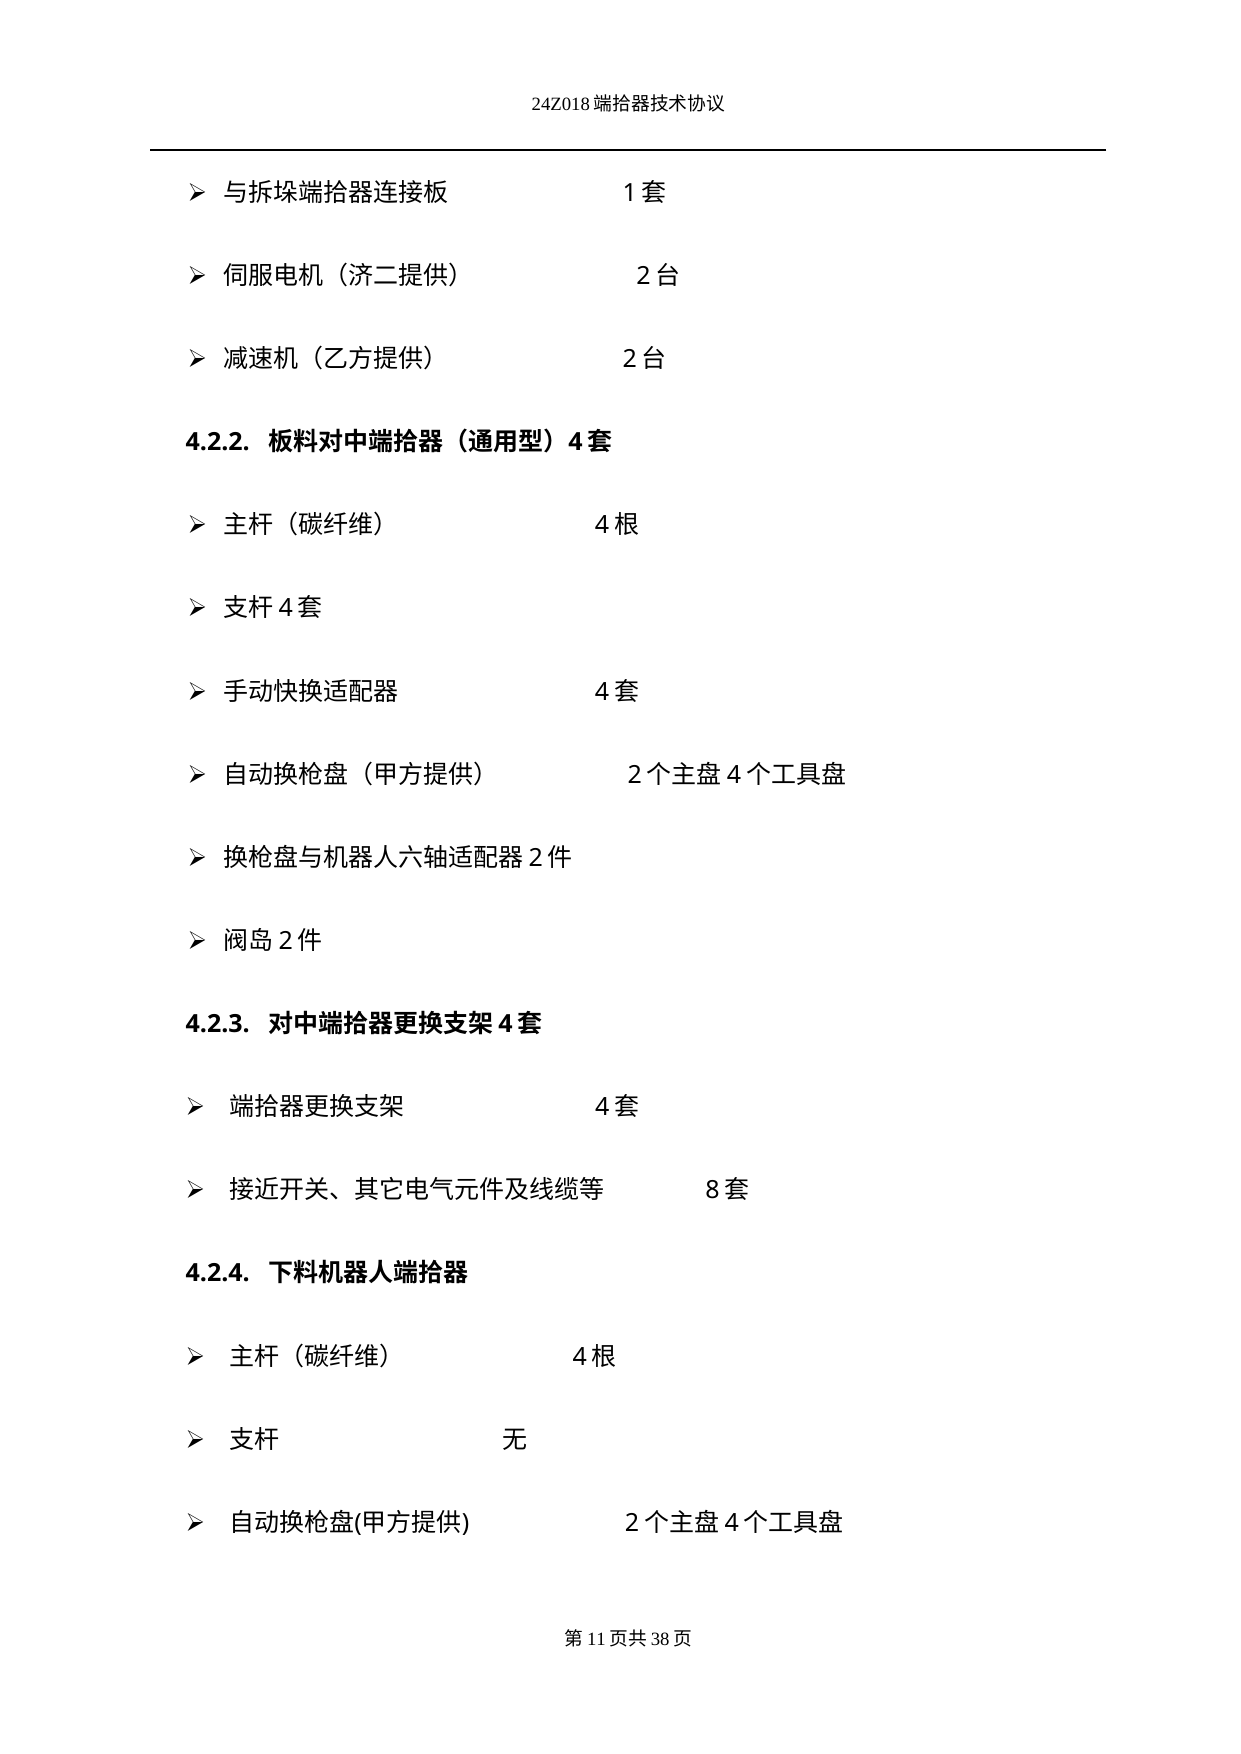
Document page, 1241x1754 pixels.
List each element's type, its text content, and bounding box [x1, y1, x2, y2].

list 减速机（乙方提供） 2台 [187, 324, 1106, 389]
list 下料机器人端拾器 [185, 1238, 1106, 1303]
list 与拆垛端拾器连接板 1套 [187, 158, 1106, 223]
list 自动换枪盘(甲方提供) 2个主盘4个工具盘 [185, 1488, 1106, 1553]
list 阀岛2件 [187, 906, 1106, 971]
list 支杆4套 [187, 573, 1106, 638]
list 手动快换适配器 4套 [187, 657, 1106, 722]
list 自动换枪盘（甲方提供） 2个主盘4个工具盘 [187, 740, 1106, 805]
list 支杆 无 [185, 1405, 1106, 1470]
list 板料对中端拾器（通用型）4套 [185, 407, 1106, 472]
list 主杆（碳纤维） 4根 [187, 490, 1106, 555]
list 接近开关、其它电气元件及线缆等 8套 [185, 1155, 1106, 1220]
list 换枪盘与机器人六轴适配器2件 [187, 823, 1106, 888]
list 伺服电机（济二提供） 2台 [187, 241, 1106, 306]
list 主杆（碳纤维） 4根 [185, 1322, 1106, 1387]
list 对中端拾器更换支架4套 [185, 989, 1106, 1054]
list 端拾器更换支架 4套 [185, 1072, 1106, 1137]
